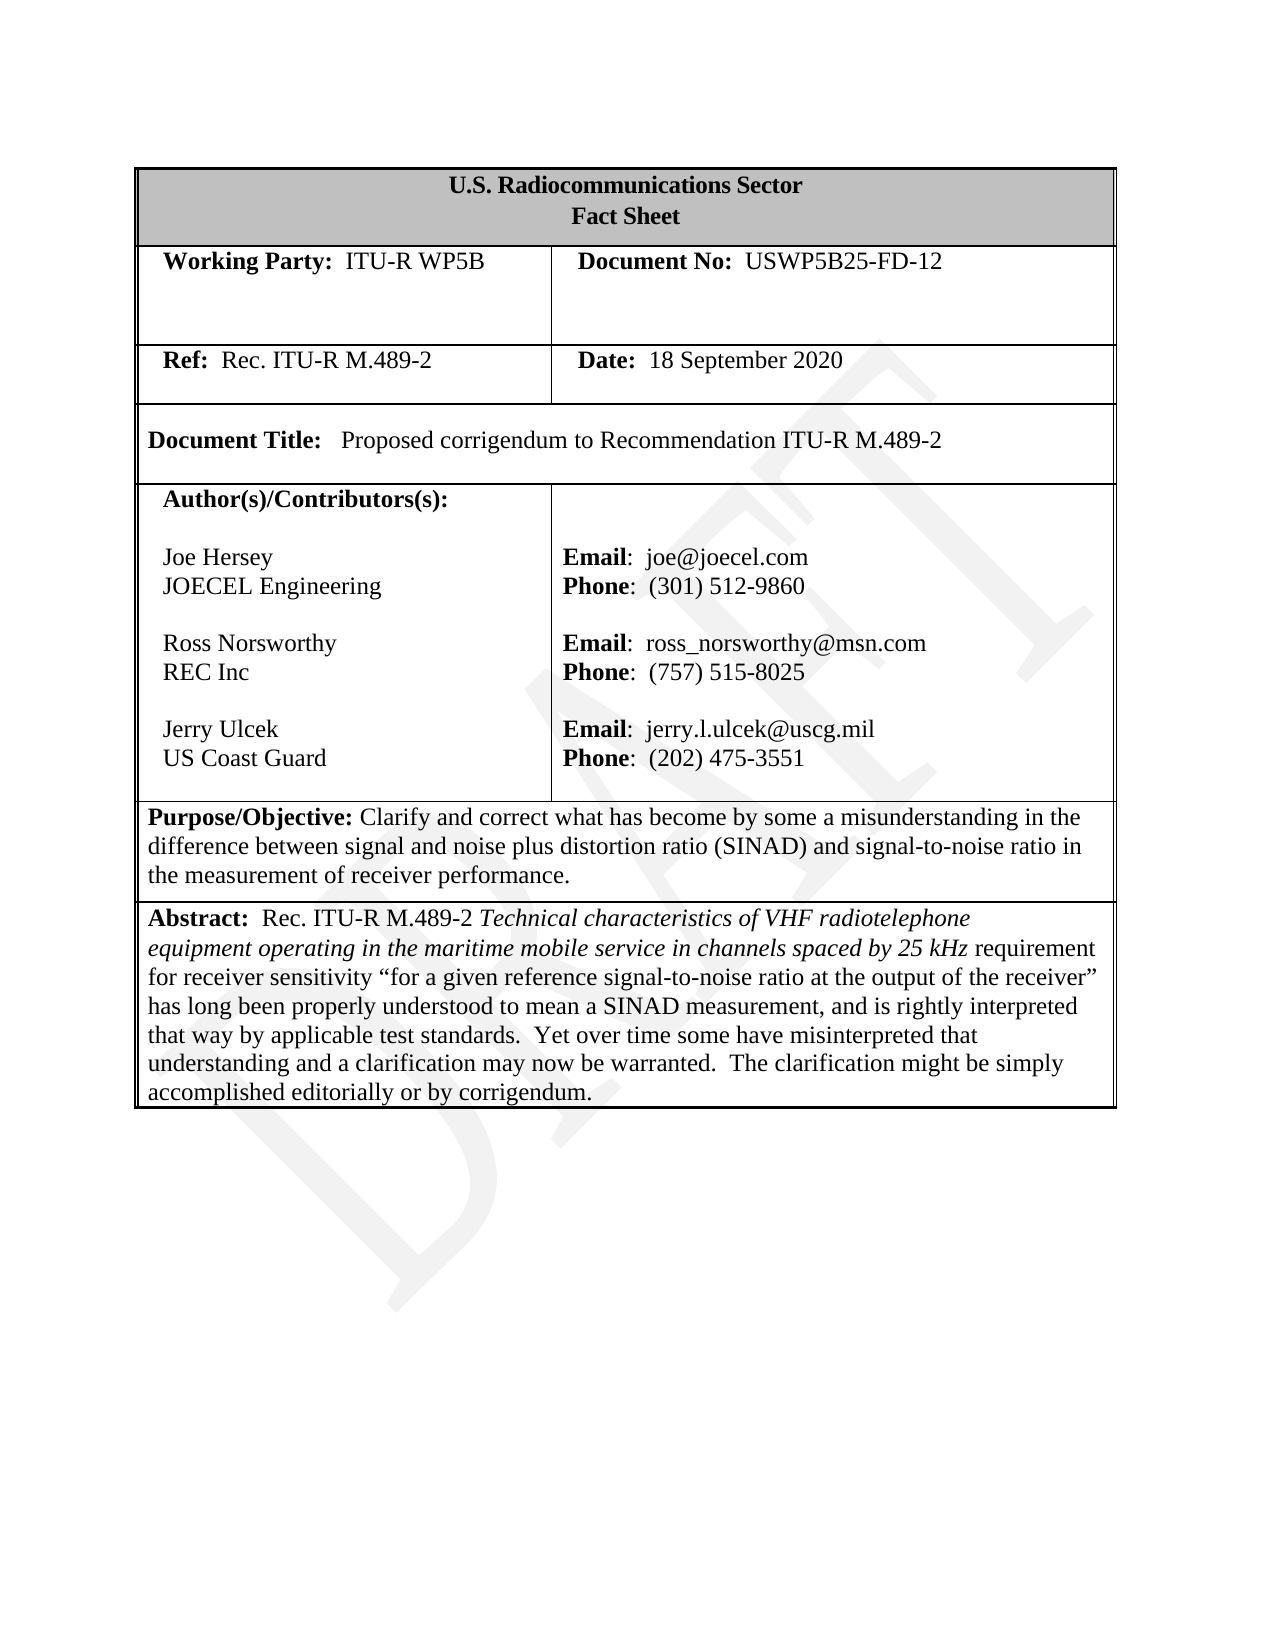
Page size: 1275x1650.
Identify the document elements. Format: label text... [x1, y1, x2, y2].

table_cell Purpose/Objective: Clarify and correct what has become by some a misunderstanding in the difference between signal and noise plus distortion ratio (SINAD) and signal-to-noise ratio in the measurement of receiver performance. [139, 802, 1113, 901]
table_cell Document No: USWP5B25-FD-12 [552, 247, 1113, 344]
table_cell Date: 18 September 2020 [552, 346, 1113, 403]
table_cell Email: joe@joecel.com Phone: (301) 512-9860 Email: ross_norsworthy@msn.com Phone: (757) 515-8025 Email: jerry.l.ulcek@uscg.mil Phone: (202) 475-3551 [552, 485, 1113, 801]
table_cell Abstract: Rec. ITU-R M.489-2 ﻿Technical characteristics of VHF radiotelephone equipment operating in the maritime mobile service in channels spaced by 25 kHz requirement for receiver sensitivity “for a given reference signal-to-noise ratio at the output of the receiver” has long been properly understood to mean a SINAD measurement, and is rightly interpreted that way by applicable test standards. Yet over time some have misinterpreted that understanding and a clarification may now be warranted. The clarification might be simply accomplished editorially or by corrigendum. [139, 903, 1113, 1106]
table_cell Document Title: Proposed corrigendum to Recommendation ITU-R M.489-2 [139, 405, 1113, 483]
table_header U.S. Radiocommunications Sector Fact Sheet [139, 170, 1113, 245]
table_cell Working Party: ITU-R WP5B [139, 247, 551, 344]
table_cell Author(s)/Contributors(s): Joe Hersey JOECEL Engineering Ross Norsworthy REC Inc Jerry Ulcek US Coast Guard [139, 485, 551, 801]
table_cell Ref: Rec. ITU-R M.489-2 [139, 346, 551, 403]
